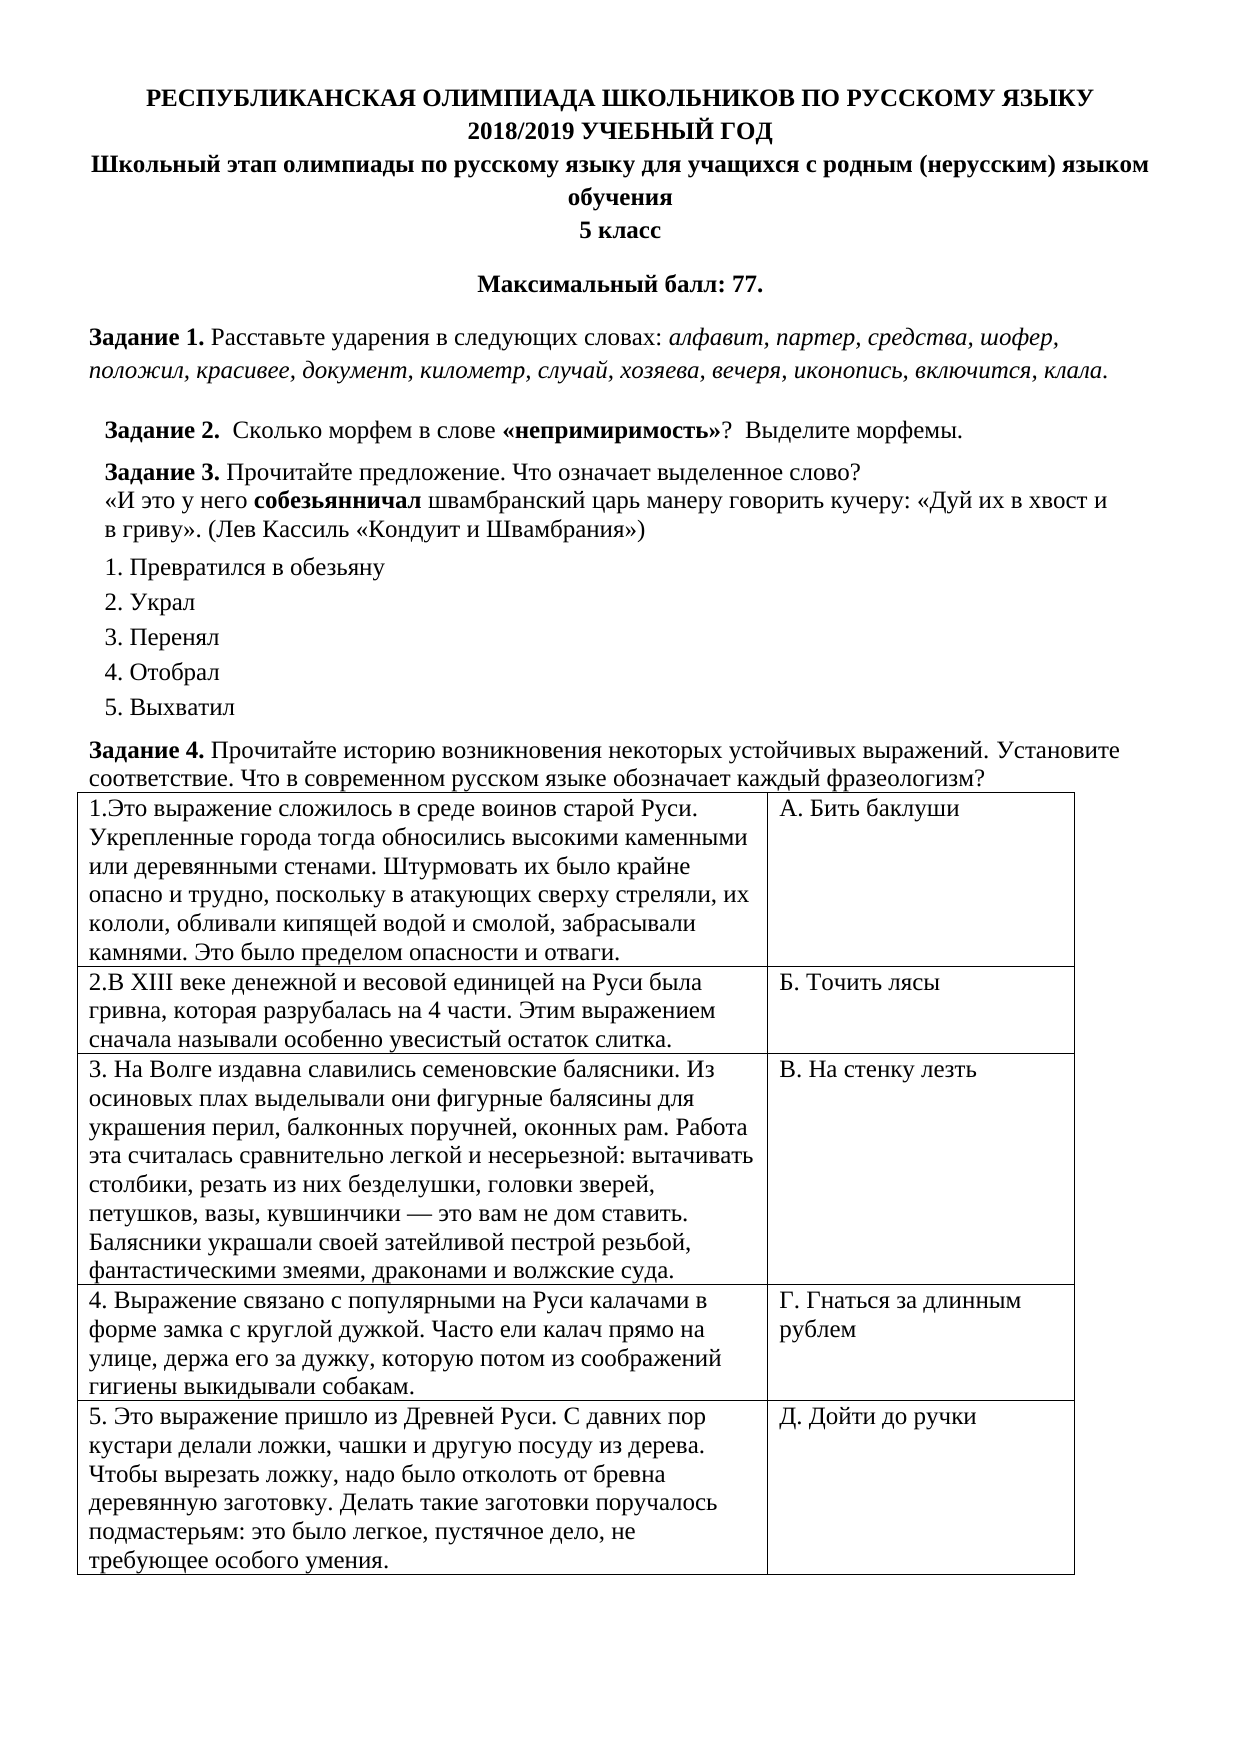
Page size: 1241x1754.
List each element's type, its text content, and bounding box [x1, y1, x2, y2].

text Задание 4. Прочитайте историю возникновения некоторых устойчивых выражений. Установите соответствие. Что в современном русском языке обозначает каждый фразеологизм? [89, 735, 1152, 792]
text РЕСПУБЛИКАНСКАЯ ОЛИМПИАДА ШКОЛЬНИКОВ ПО РУССКОМУ ЯЗЫКУ [89, 83, 1152, 111]
table_header 1.Это выражение сложилось в среде воинов старой Руси. Укрепленные города тогда обносились высокими каменными или деревянными стенами. Штурмовать их было крайне опасно и трудно, поскольку в атакующих сверху стреляли, их кололи, обливали кипящей водой и смолой, забрасывали камнями. Это было пределом опасности и отваги. [78, 793, 767, 966]
table_cell 3. На Волге издавна славились семеновские балясники. Из осиновых плах выделывали они фигурные балясины для украшения перил, балконных поручней, оконных рам. Работа эта считалась сравнительно легкой и несерьезной: вытачивать столбики, резать из них безделушки, головки зверей, петушков, вазы, кувшинчики — это вам не дом ставить. Балясники украшали своей затейливой пестрой резьбой, фантастическими змеями, драконами и волжские суда. [78, 1054, 767, 1284]
text Задание 1. Расставьте ударения в следующих словах: алфавит, партер, средства, шофер, положил, красивее, документ, километр, случай, хозяева, вечеря, иконопись, включится, клала. [89, 322, 1152, 384]
table_header А. Бить баклуши [768, 793, 1074, 966]
table_cell 2.В XIII веке денежной и весовой единицей на Руси была гривна, которая разрубалась на 4 части. Этим выражением сначала называли особенно увесистый остаток слитка. [78, 967, 767, 1053]
table_cell Д. Дойти до ручки [768, 1401, 1074, 1574]
table_cell 5. Это выражение пришло из Древней Руси. С давних пор кустари делали ложки, чашки и другую посуду из дерева. Чтобы вырезать ложку, надо было отколоть от бревна деревянную заготовку. Делать такие заготовки поручалось подмастерьям: это было легкое, пустячное дело, не требующее особого умения. [78, 1401, 767, 1574]
table_cell 4. Отобрал [89, 654, 1152, 689]
table_cell 4. Выражение связано с популярными на Руси калачами в форме замка с круглой дужкой. Часто ели калач прямо на улице, держа его за дужку, которую потом из соображений гигиены выкидывали собакам. [78, 1285, 767, 1400]
text Школьный этап олимпиады по русскому языку для учащихся с родным (нерусским) языком обучения [89, 149, 1152, 211]
text Максимальный балл: 77. [89, 269, 1152, 297]
table_cell Б. Точить лясы [768, 967, 1074, 1053]
table_cell Задание 3. Прочитайте предложение. Что означает выделенное слово? «И это у него собезьянничал швамбранский царь манеру говорить кучеру: «Дуй их в хвост и в гриву». (Лев Кассиль «Кондуит и Швамбрания») [89, 451, 1152, 549]
table_cell 1. Превратился в обезьяну [89, 549, 1152, 584]
table_cell 3. Перенял [89, 619, 1152, 654]
table_header Задание 2. Сколько морфем в слове «непримиримость»? Выделите морфемы. [89, 409, 1152, 451]
text 2018/2019 УЧЕБНЫЙ ГОД [89, 116, 1152, 144]
table_cell Г. Гнаться за длинным рублем [768, 1285, 1074, 1400]
table_cell 2. Украл [89, 584, 1152, 619]
table_cell 5. Выхватил [89, 689, 1152, 724]
table_cell В. На стенку лезть [768, 1054, 1074, 1284]
text 5 класс [89, 215, 1152, 243]
